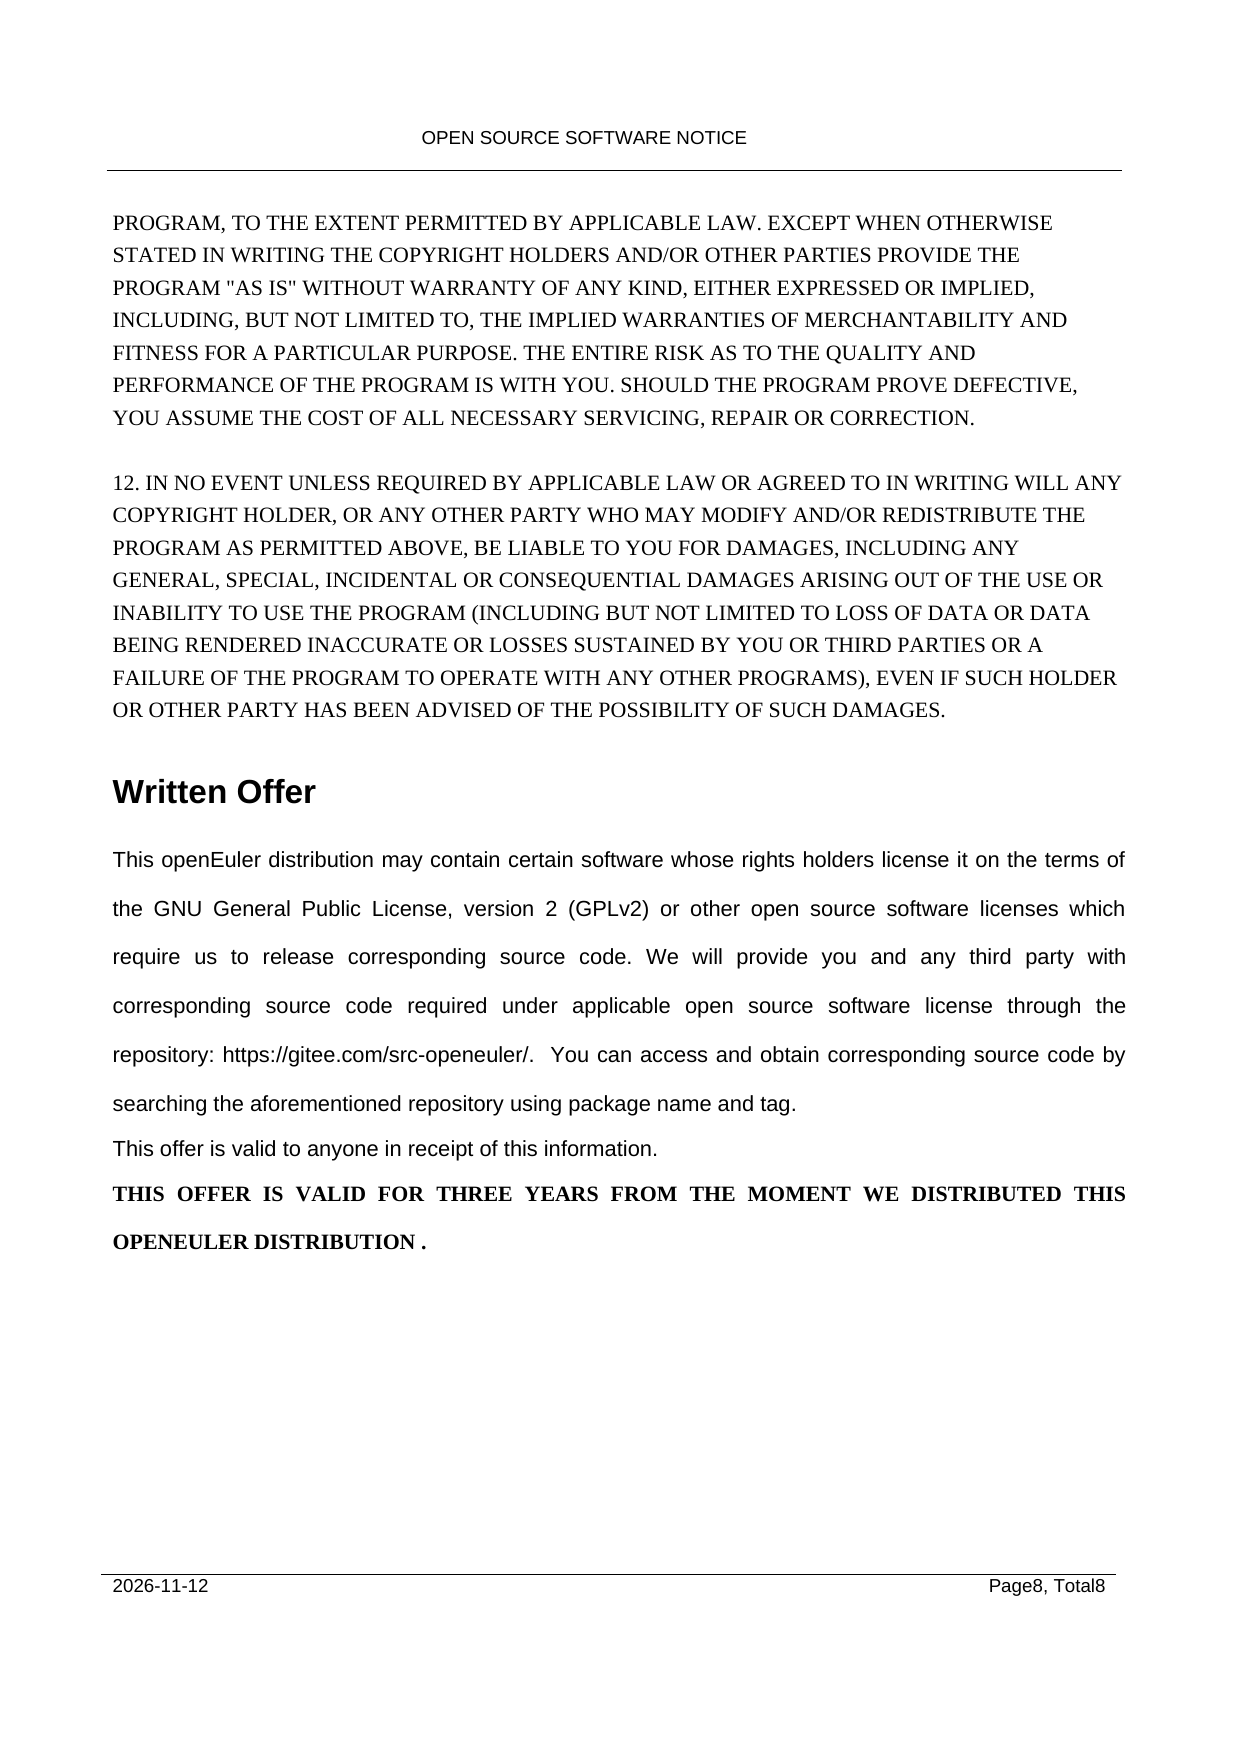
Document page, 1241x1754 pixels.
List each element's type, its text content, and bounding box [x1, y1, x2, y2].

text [112, 206, 1128, 759]
text Written Offer [112, 759, 1128, 824]
text This offer is valid to anyone in receipt of this information. [112, 1132, 1128, 1164]
text This openEuler distribution may contain certain software whose rights holders license it on the terms of the GNU General Public License, version 2 (GPLv2) or other open source software licenses which require us to release corresponding source code. We will provide you and any third party with corresponding source code required under applicable open source software license through the repository: https://gitee.com/src-openeuler/. You can access and obtain corresponding source code by searching the aforementioned repository using package name and tag. [112, 843, 1128, 1119]
text THIS OFFER IS VALID FOR THREE YEARS FROM THE MOMENT WE DISTRIBUTED THIS OPENEULER DISTRIBUTION . [112, 1177, 1128, 1258]
